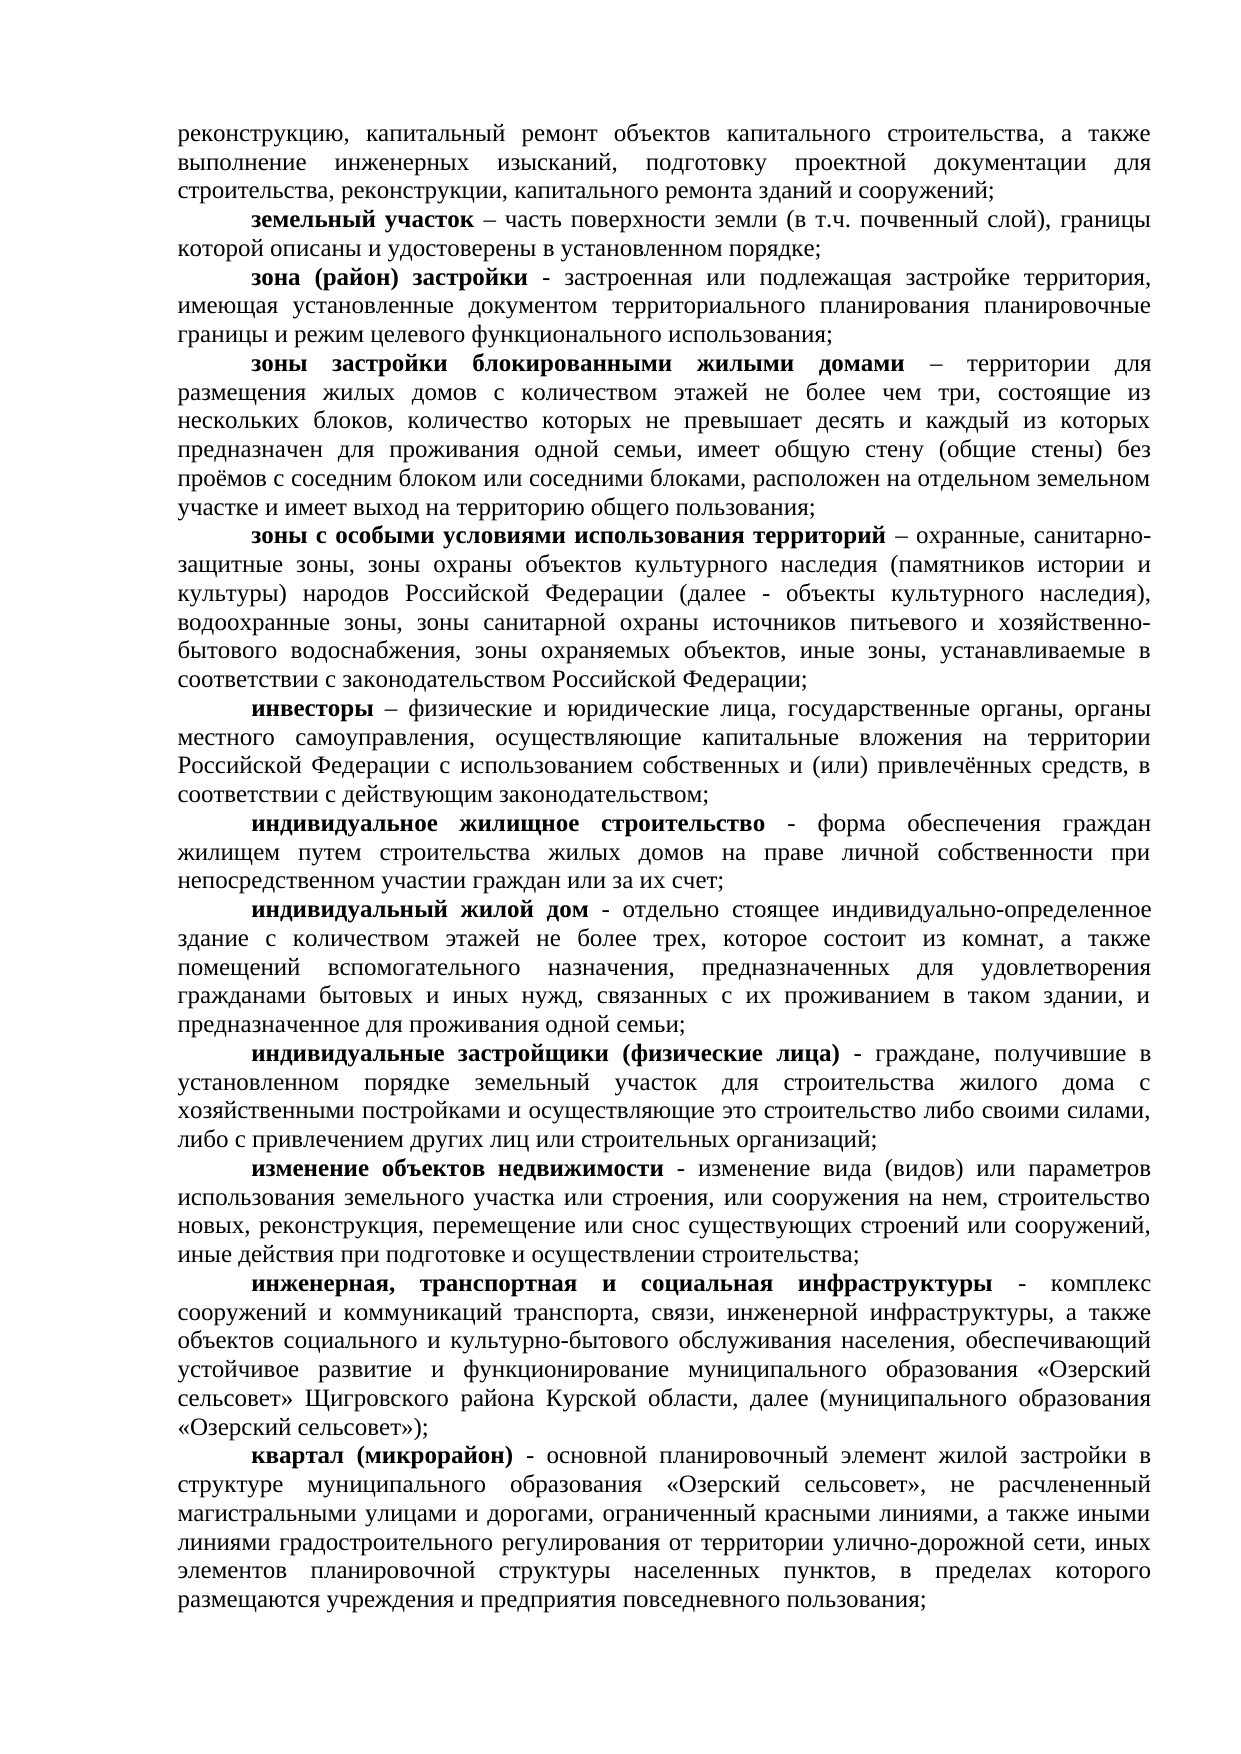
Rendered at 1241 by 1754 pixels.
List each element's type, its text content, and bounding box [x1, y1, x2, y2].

text зоны застройки блокированными жилыми домами – территории для размещения жилых домов с количеством этажей не более чем три, состоящие из нескольких блоков, количество которых не превышает десять и каждый из которых предназначен для проживания одной семьи, имеет общую стену (общие стены) без проёмов с соседним блоком или соседними блоками, расположен на отдельном земельном участке и имеет выход на территорию общего пользования; [177, 348, 1152, 521]
text земельный участок – часть поверхности земли (в т.ч. почвенный слой), границы которой описаны и удостоверены в установленном порядке; [177, 204, 1152, 262]
text изменение объектов недвижимости - изменение вида (видов) или параметров использования земельного участка или строения, или сооружения на нем, строительство новых, реконструкция, перемещение или снос существующих строений или сооружений, иные действия при подготовке и осуществлении строительства; [177, 1153, 1152, 1268]
text индивидуальное жилищное строительство - форма обеспечения граждан жилищем путем строительства жилых домов на праве личной собственности при непосредственном участии граждан или за их счет; [177, 808, 1152, 894]
text инвесторы – физические и юридические лица, государственные органы, органы местного самоуправления, осуществляющие капитальные вложения на территории Российской Федерации с использованием собственных и (или) привлечённых средств, в соответствии с действующим законодательством; [177, 693, 1152, 808]
text зоны с особыми условиями использования территорий – охранные, санитарно- защитные зоны, зоны охраны объектов культурного наследия (памятников истории и культуры) народов Российской Федерации (далее - объекты культурного наследия), водоохранные зоны, зоны санитарной охраны источников питьевого и хозяйственно-бытового водоснабжения, зоны охраняемых объектов, иные зоны, устанавливаемые в соответствии с законодательством Российской Федерации; [177, 521, 1152, 693]
text индивидуальный жилой дом - отдельно стоящее индивидуально-определенное здание с количеством этажей не более трех, которое состоит из комнат, а также помещений вспомогательного назначения, предназначенных для удовлетворения гражданами бытовых и иных нужд, связанных с их проживанием в таком здании, и предназначенное для проживания одной семьи; [177, 894, 1152, 1038]
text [177, 118, 1152, 204]
text индивидуальные застройщики (физические лица) - граждане, получившие в установленном порядке земельный участок для строительства жилого дома с хозяйственными постройками и осуществляющие это строительство либо своими силами, либо с привлечением других лиц или строительных организаций; [177, 1038, 1152, 1153]
text квартал (микрорайон) - основной планировочный элемент жилой застройки в структуре муниципального образования «Озерский сельсовет», не расчлененный магистральными улицами и дорогами, ограниченный красными линиями, а также иными линиями градостроительного регулирования от территории улично-дорожной сети, иных элементов планировочной структуры населенных пунктов, в пределах которого размещаются учреждения и предприятия повседневного пользования; [177, 1441, 1152, 1613]
text инженерная, транспортная и социальная инфраструктуры - комплекс сооружений и коммуникаций транспорта, связи, инженерной инфраструктуры, а также объектов социального и культурно-бытового обслуживания населения, обеспечивающий устойчивое развитие и функционирование муниципального образования «Озерский сельсовет» Щигровского района Курской области, далее (муниципального образования «Озерский сельсовет»); [177, 1268, 1152, 1441]
text зона (район) застройки - застроенная или подлежащая застройке территория, имеющая установленные документом территориального планирования планировочные границы и режим целевого функционального использования; [177, 262, 1152, 348]
